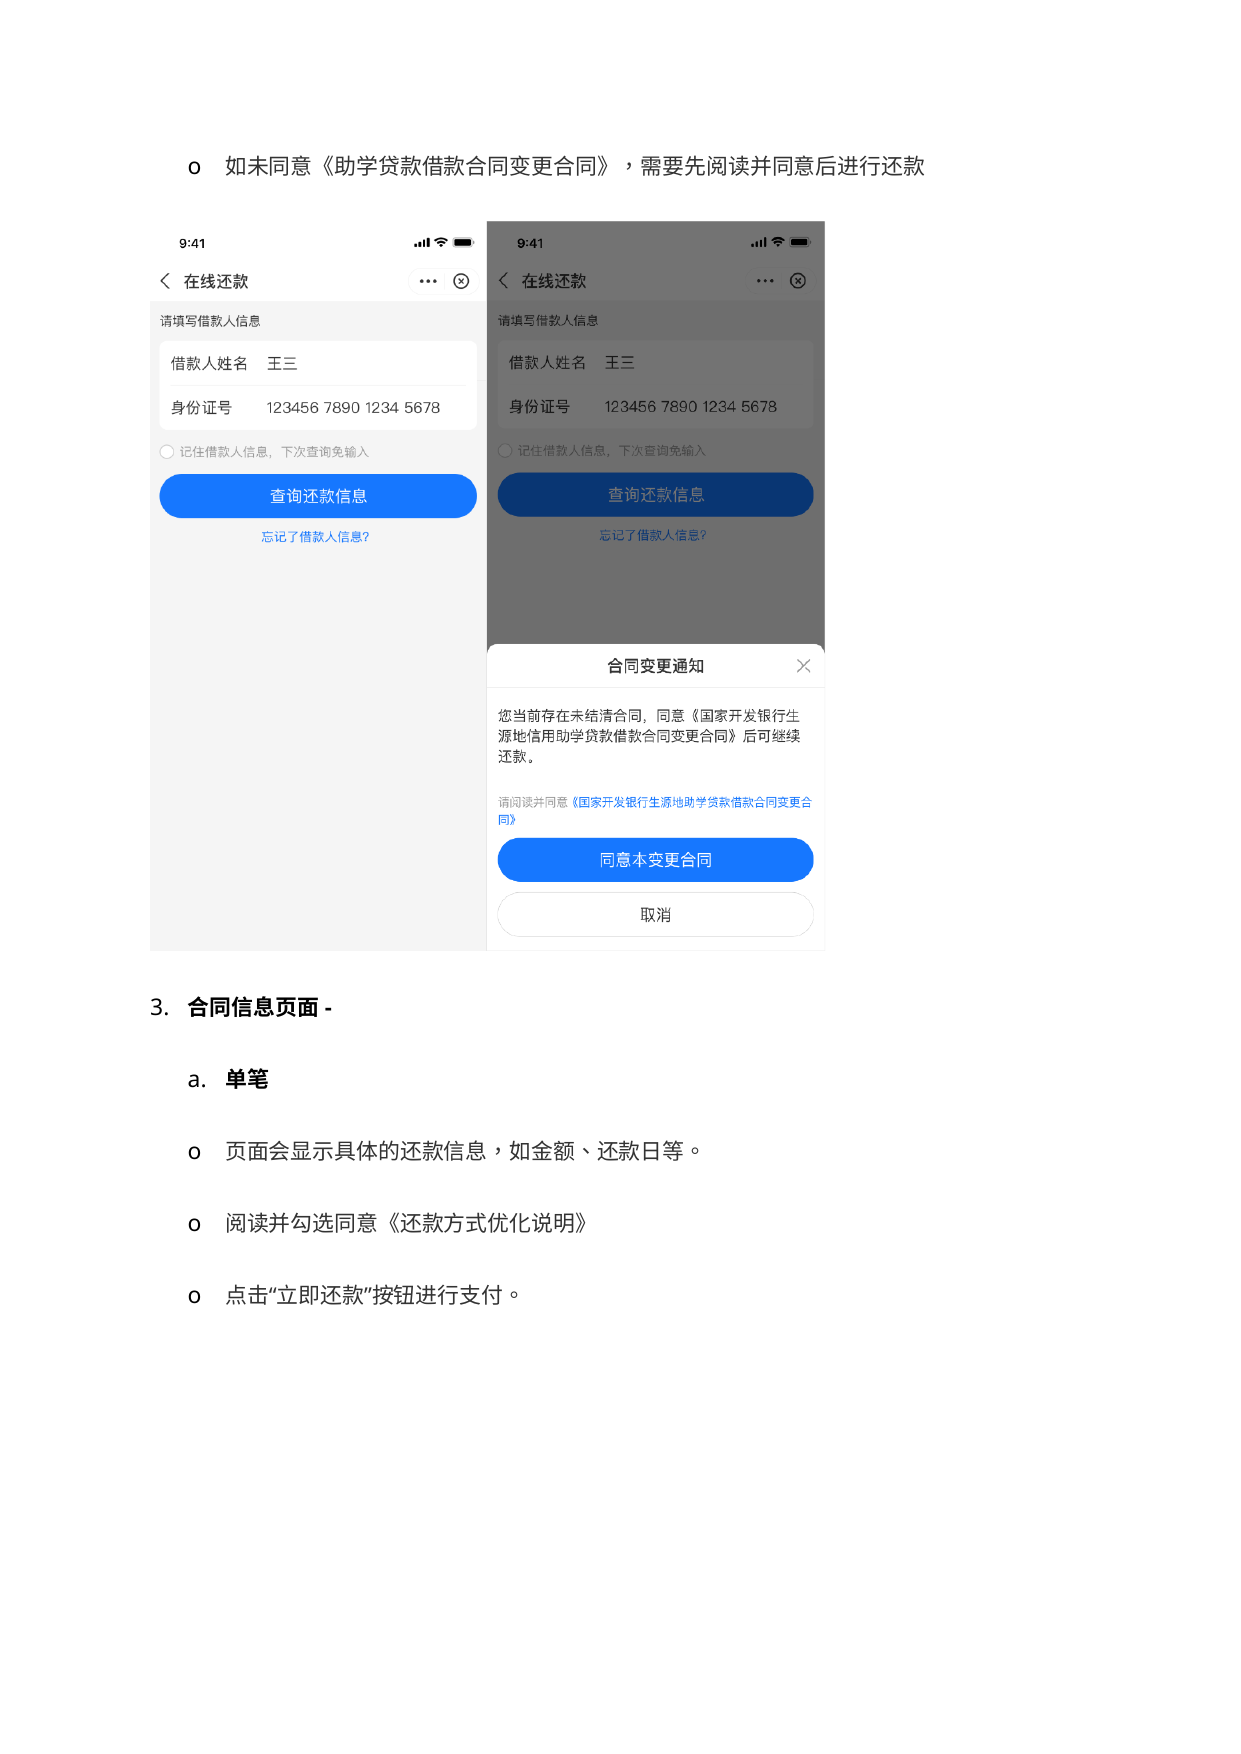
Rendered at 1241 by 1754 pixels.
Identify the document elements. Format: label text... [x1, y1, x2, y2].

list 如未同意《助学贷款借款合同变更合同》，需要先阅读并同意后进行还款 [187, 150, 1090, 181]
list 阅读并勾选同意《还款方式优化说明》 [187, 1207, 1090, 1238]
list 单笔 [187, 1063, 1090, 1094]
list 点击“立即还款”按钮进行支付。 [187, 1279, 1090, 1310]
list 合同信息页面 - [150, 991, 1090, 1022]
picture [150, 221, 826, 951]
list 页面会显示具体的还款信息，如金额、还款日等。 [187, 1135, 1090, 1166]
